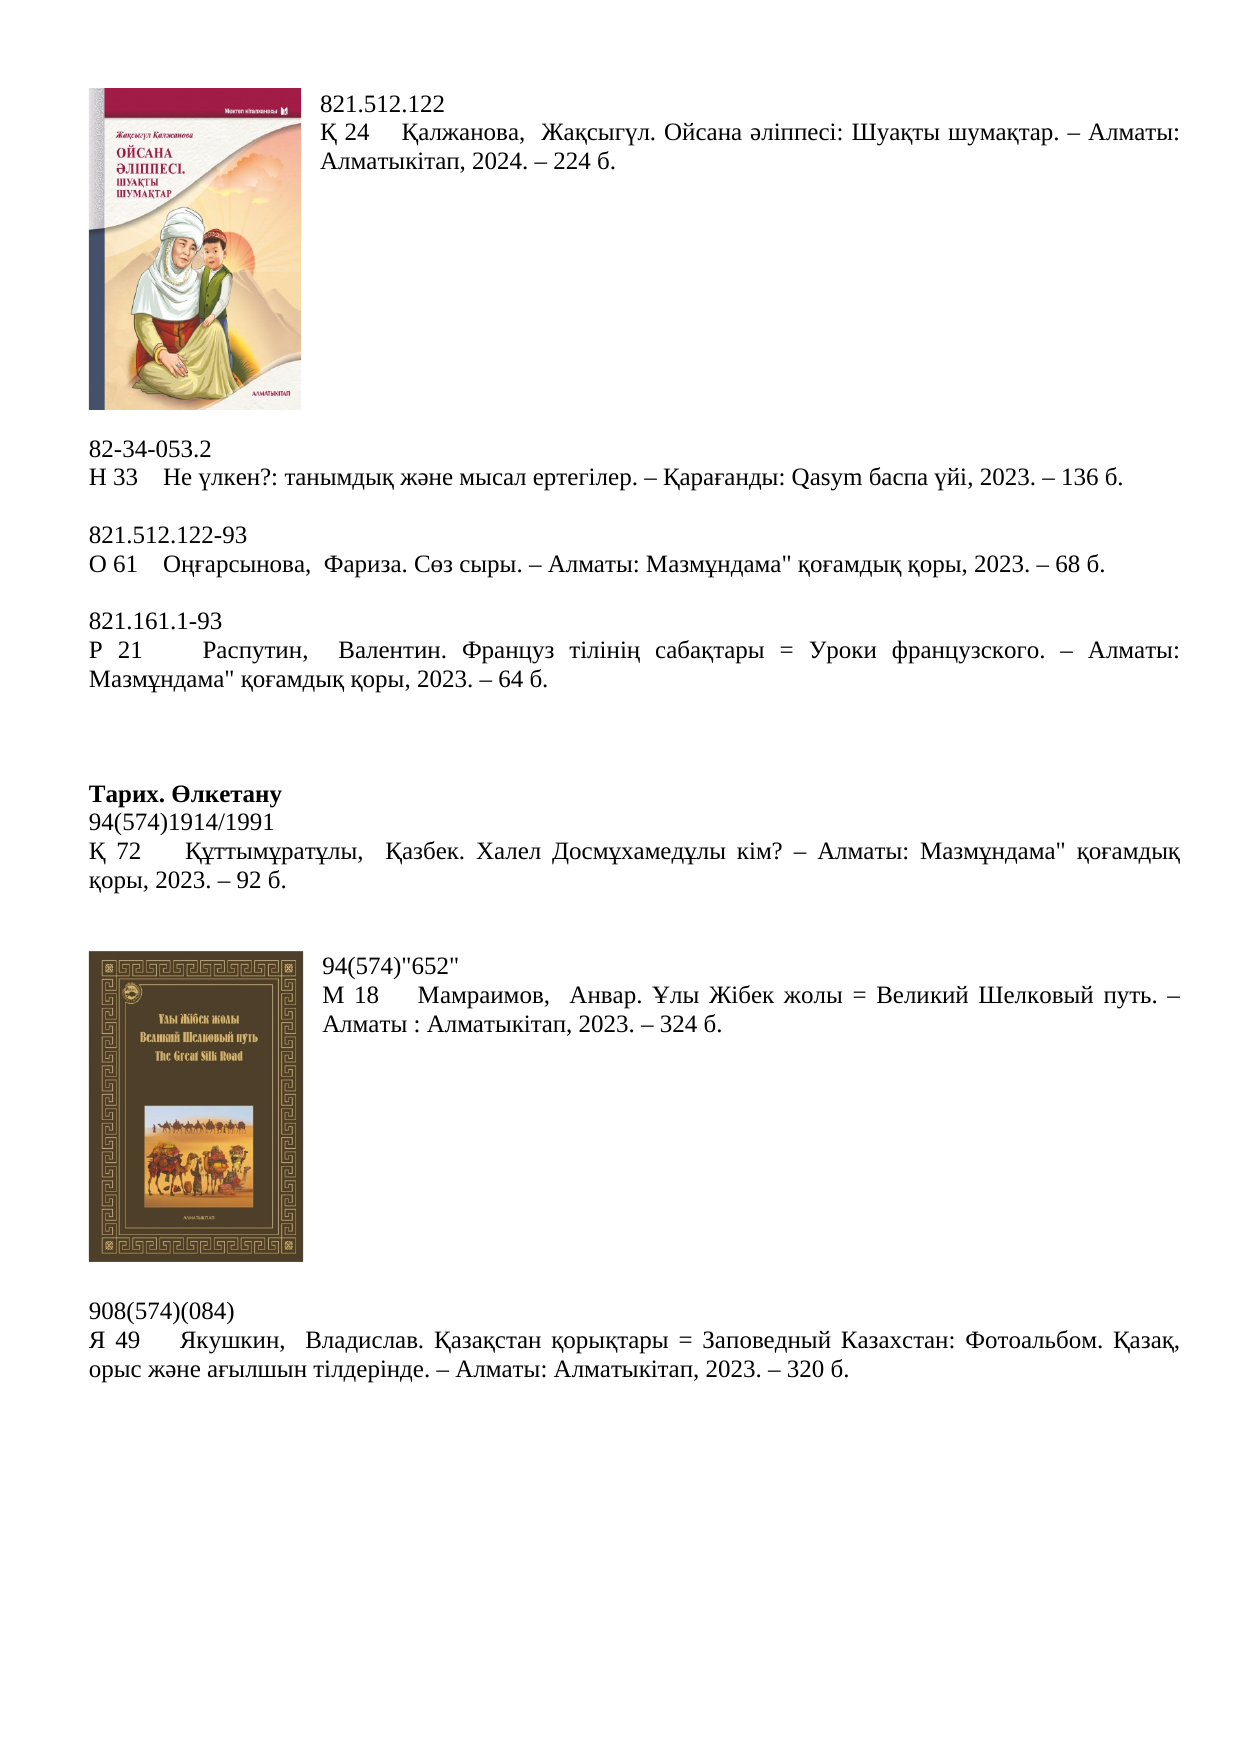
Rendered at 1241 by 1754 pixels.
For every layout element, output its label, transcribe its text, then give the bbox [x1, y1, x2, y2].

text Қ 24 Қалжанова, Жақсыгүл. Ойсана әліппесі: Шуақты шумақтар. – Алматы: Алматыкітап, 2024. – 224 б. [302, 117, 1181, 175]
text 821.161.1-93 [89, 606, 1181, 635]
text Қ 72 Құттымұратұлы, Қазбек. Халел Досмұхамедұлы кім? – Алматы: Мазмұндама" қоғамдық қоры, 2023. – 92 б. [89, 836, 1181, 894]
text 821.512.122-93 [89, 520, 1181, 549]
text 82-34-053.2 [89, 434, 1181, 462]
text Тарих. Өлкетану [89, 779, 1181, 807]
text 94(574)"652" [304, 951, 1181, 980]
text 908(574)(084) [89, 1296, 1181, 1325]
picture [88, 88, 302, 410]
picture [88, 951, 304, 1262]
text 821.512.122 [302, 89, 1181, 117]
text О 61 Оңғарсынова, Фариза. Сөз сыры. – Алматы: Мазмұндама" қоғамдық қоры, 2023. – 68 б. [89, 549, 1181, 577]
text Р 21 Распутин, Валентин. Француз тілінің сабақтары = Уроки французского. – Алматы: Мазмұндама" қоғамдық қоры, 2023. – 64 б. [89, 635, 1181, 692]
text М 18 Мамраимов, Анвар. Ұлы Жібек жолы = Великий Шелковый путь. – Алматы : Алматыкітап, 2023. – 324 б. [304, 980, 1181, 1037]
text 94(574)1914/1991 [89, 807, 1181, 836]
text Я 49 Якушкин, Владислав. Қазақстан қорықтары = Заповедный Казахстан: Фотоальбом. Қазақ, орыс және ағылшын тілдерінде. – Алматы: Алматыкітап, 2023. – 320 б. [89, 1325, 1181, 1382]
text Н 33 Не үлкен?: танымдық және мысал ертегілер. – Қарағанды: Qasym баспа үйі, 2023. – 136 б. [89, 462, 1181, 491]
